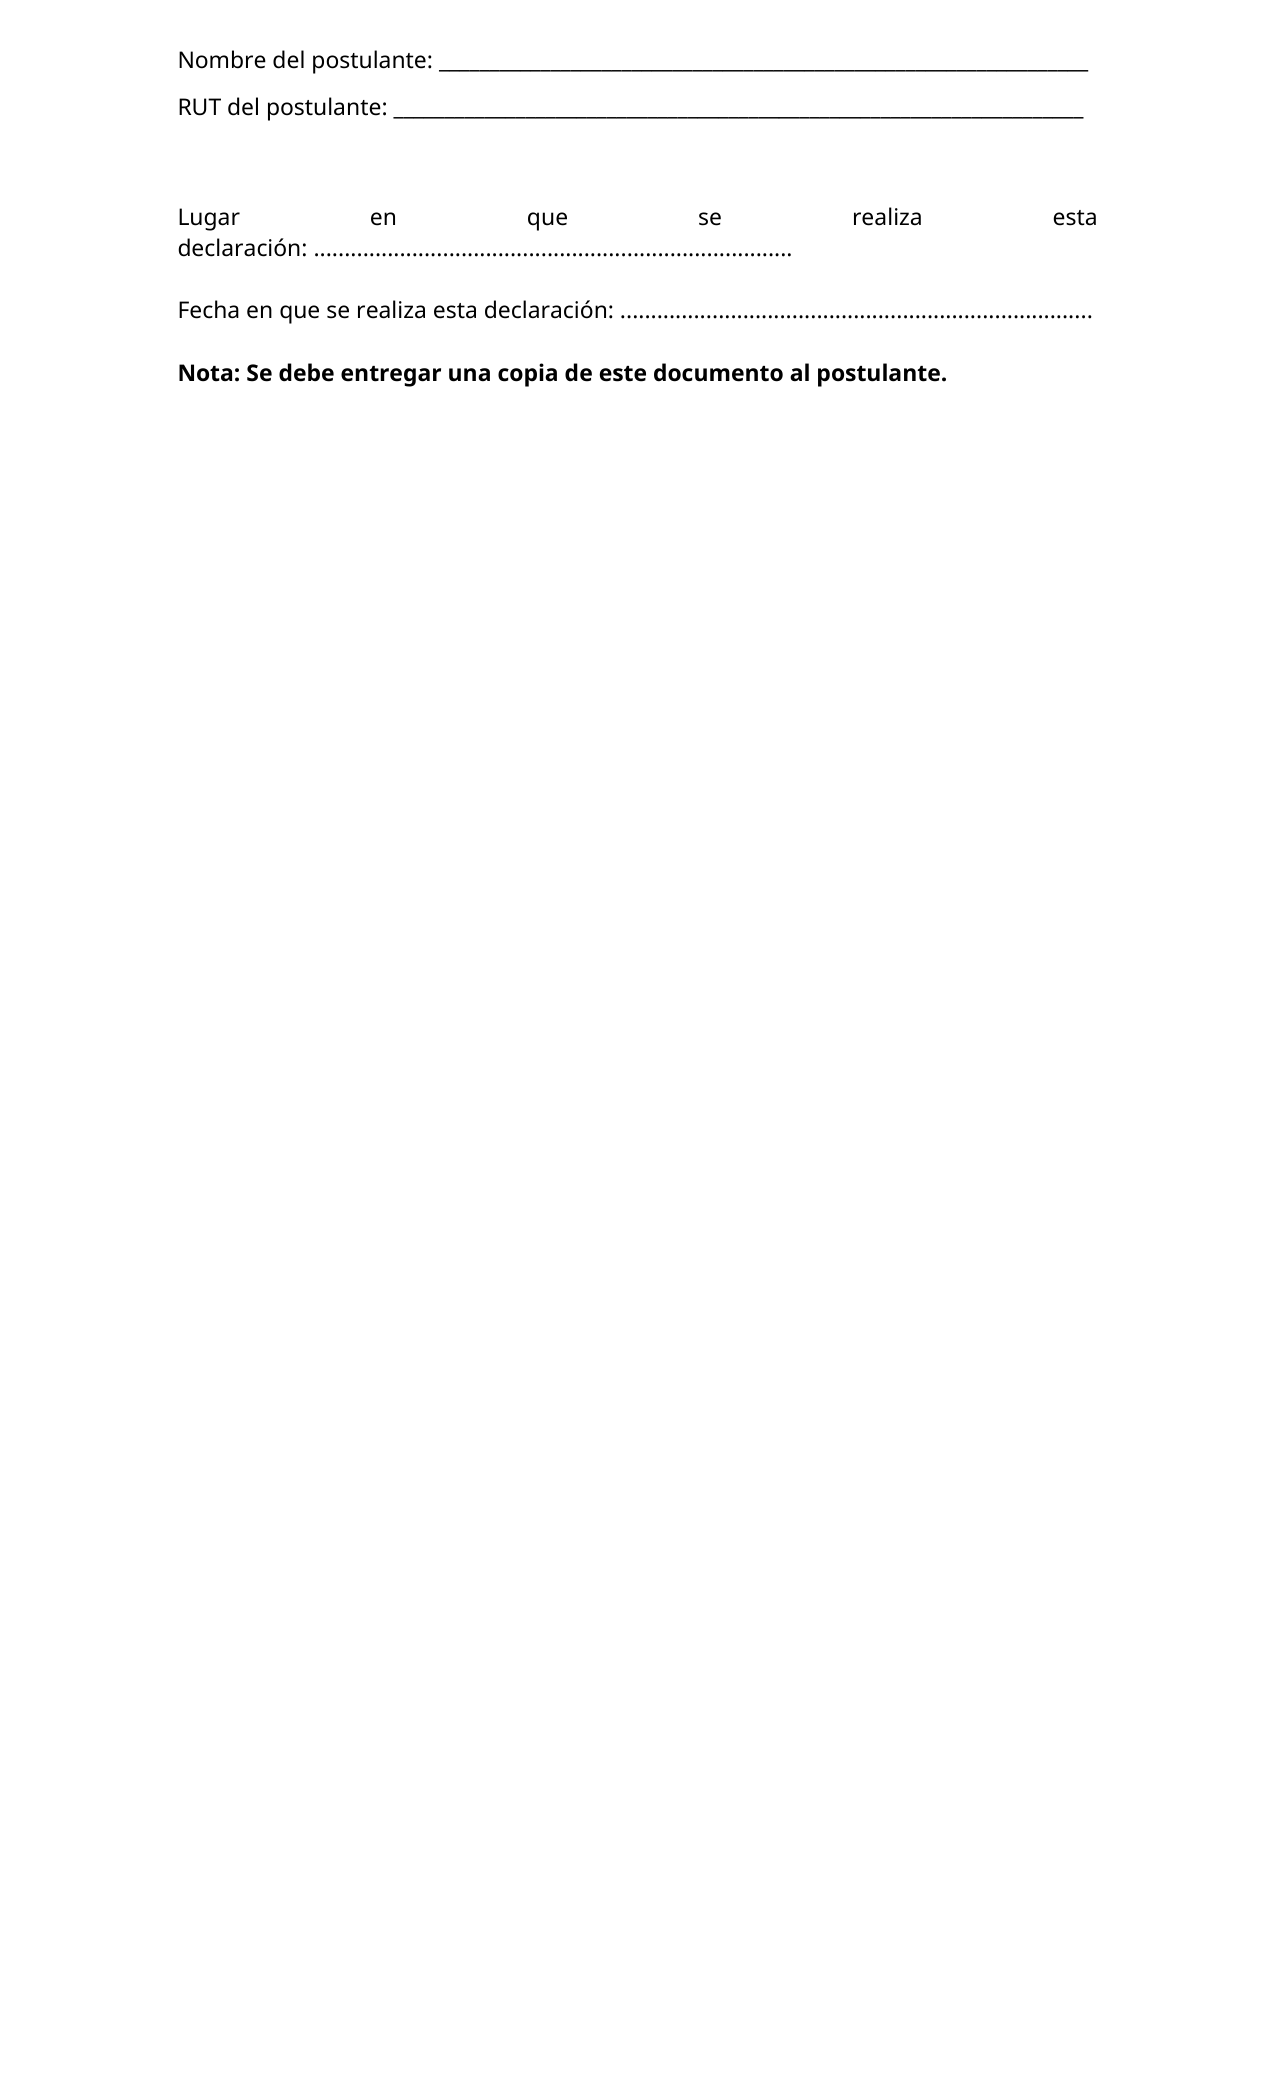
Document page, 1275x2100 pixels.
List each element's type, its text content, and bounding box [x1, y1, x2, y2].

text Lugar en que se realiza esta declaración: .............................................................................. [177, 201, 1098, 263]
text Fecha en que se realiza esta declaración: ............................................................................. [177, 294, 1098, 326]
text Nota: Se debe entregar una copia de este documento al postulante. [177, 357, 1098, 388]
text Nombre del postulante: ________________________________________________________________ [177, 44, 1098, 76]
text RUT del postulante: ____________________________________________________________________ [177, 91, 1098, 122]
